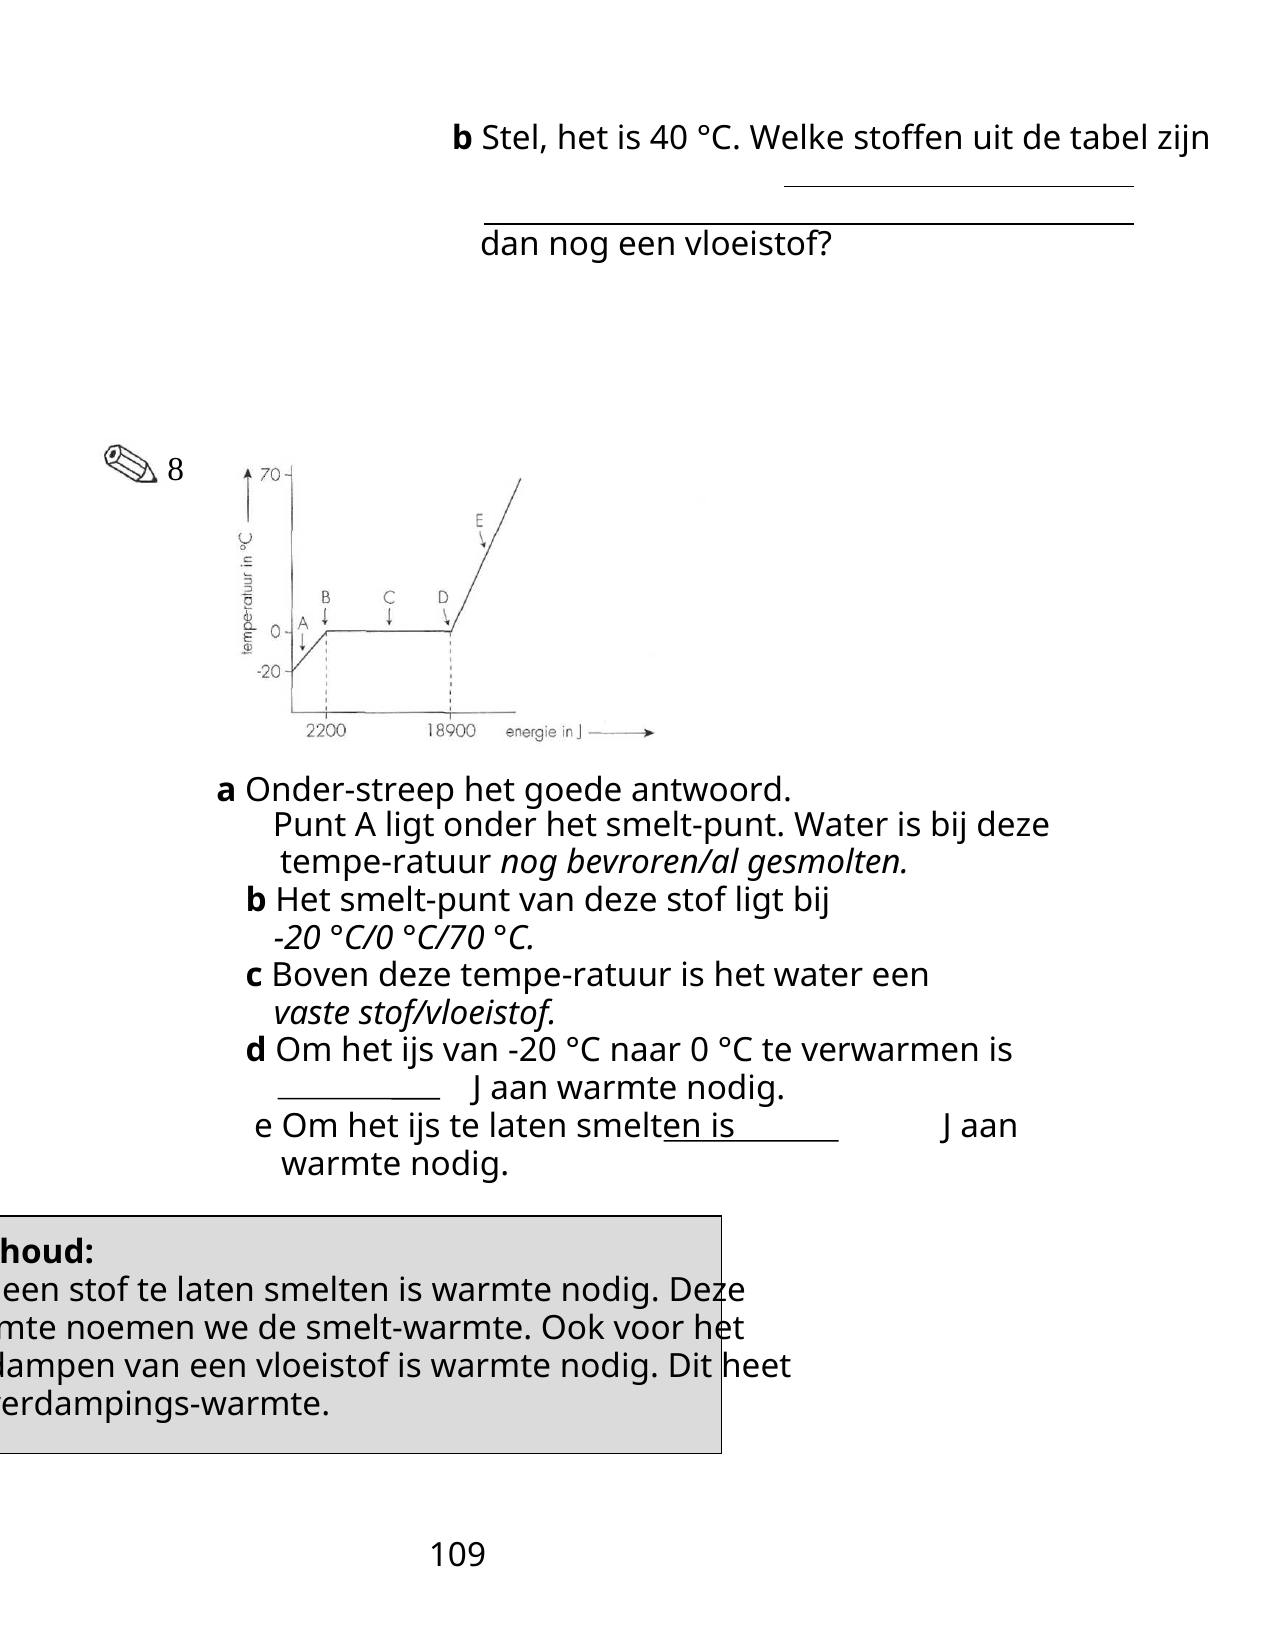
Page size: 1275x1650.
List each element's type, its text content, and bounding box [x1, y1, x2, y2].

text verdampen van een vloeistof is warmte nodig. Dit heet [0, 1347, 898, 1385]
text d Om het ijs van naar te verwarmen is [245, 1032, 1084, 1069]
text Onthoud: [0, 1233, 1084, 1271]
text 38 [150, 420, 1084, 496]
text -20 °C/0 °C/70 °C. [273, 919, 1084, 957]
text warmte noemen we de smelt-warmte. Ook voor het [0, 1309, 898, 1347]
text b Stel, het is . Welke stoffen uit de tabel zijn dan nog een vloeistof? [452, 118, 1275, 263]
text e Om het ijs te laten smelten is J aan [245, 1107, 1084, 1145]
text c Boven deze tempe-ratuur is het water een [245, 957, 1084, 994]
picture [74, 431, 167, 509]
text vaste stof/vloeistof. [273, 994, 1084, 1032]
text J aan warmte nodig. [273, 1069, 1084, 1107]
text tempe-ratuur nog bevroren/al gesmolten. [245, 844, 960, 881]
picture [224, 458, 786, 772]
text Om een stof te laten smelten is warmte nodig. Deze [0, 1271, 898, 1309]
text warmte nodig. [255, 1145, 1084, 1183]
text b Het smelt-punt van deze stof ligt bij [245, 881, 960, 919]
text a Onder-streep het goede antwoord. [216, 781, 1084, 806]
text Punt A ligt onder het smelt-punt. Water is bij deze [264, 806, 1084, 844]
text de verdampings-warmte. [0, 1385, 898, 1423]
